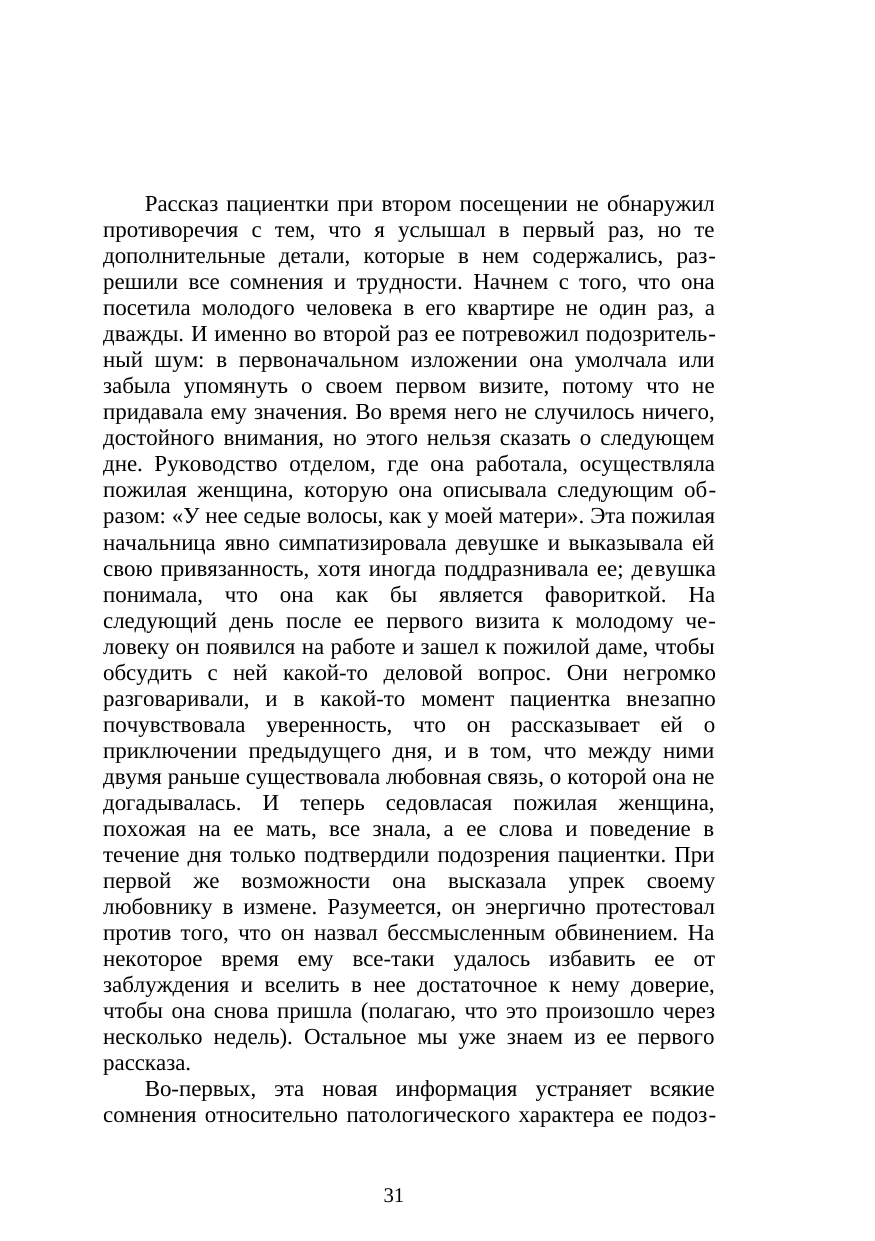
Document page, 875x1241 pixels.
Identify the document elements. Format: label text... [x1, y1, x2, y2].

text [103, 1076, 716, 1128]
text Рассказ пациентки при втором посещении не обнаружил противоречия с тем, что я услышал в первый раз, но те дополнительные детали, которые в нем содержались, разрешили все сомнения и трудности. Начнем с того, что она посетила молодого человека в его квартире не один раз, а дважды. И именно во второй раз ее потревожил подозрительный шум: в первоначальном изложении она умолчала или забыла упомянуть о своем первом визите, потому что не придавала ему значения. Во время него не случилось ничего, достойного внимания, но этого нельзя сказать о следующем дне. Руководство отделом, где она работала, осуществляла пожилая женщина, которую она описывала следующим образом: «У нее седые волосы, как у моей матери». Эта пожилая начальница явно симпатизировала девушке и выказывала ей свою привязанность, хотя иногда поддразнивала ее; девушка понимала, что она как бы является фавориткой. На следующий день после ее первого визита к молодому человеку он появился на работе и зашел к пожилой даме, чтобы обсудить с ней какой-то деловой вопрос. Они негромко разговаривали, и в какой-то момент пациентка внезапно почувствовала уверенность, что он рассказывает ей о приключении предыдущего дня, и в том, что между ними двумя раньше существовала любовная связь, о которой она не догадывалась. И теперь седовласая пожилая женщина, похожая на ее мать, все знала, а ее слова и поведение в течение дня только подтвердили подозрения пациентки. При первой же возможности она высказала упрек своему любовнику в измене. Разумеется, он энергично протестовал против того, что он назвал бессмысленным обвинением. На некоторое время ему все-таки удалось избавить ее от заблуждения и вселить в нее достаточное к нему доверие, чтобы она снова пришла (полагаю, что это произошло через несколько недель). Остальное мы уже знаем из ее первого рассказа. [103, 191, 716, 1076]
